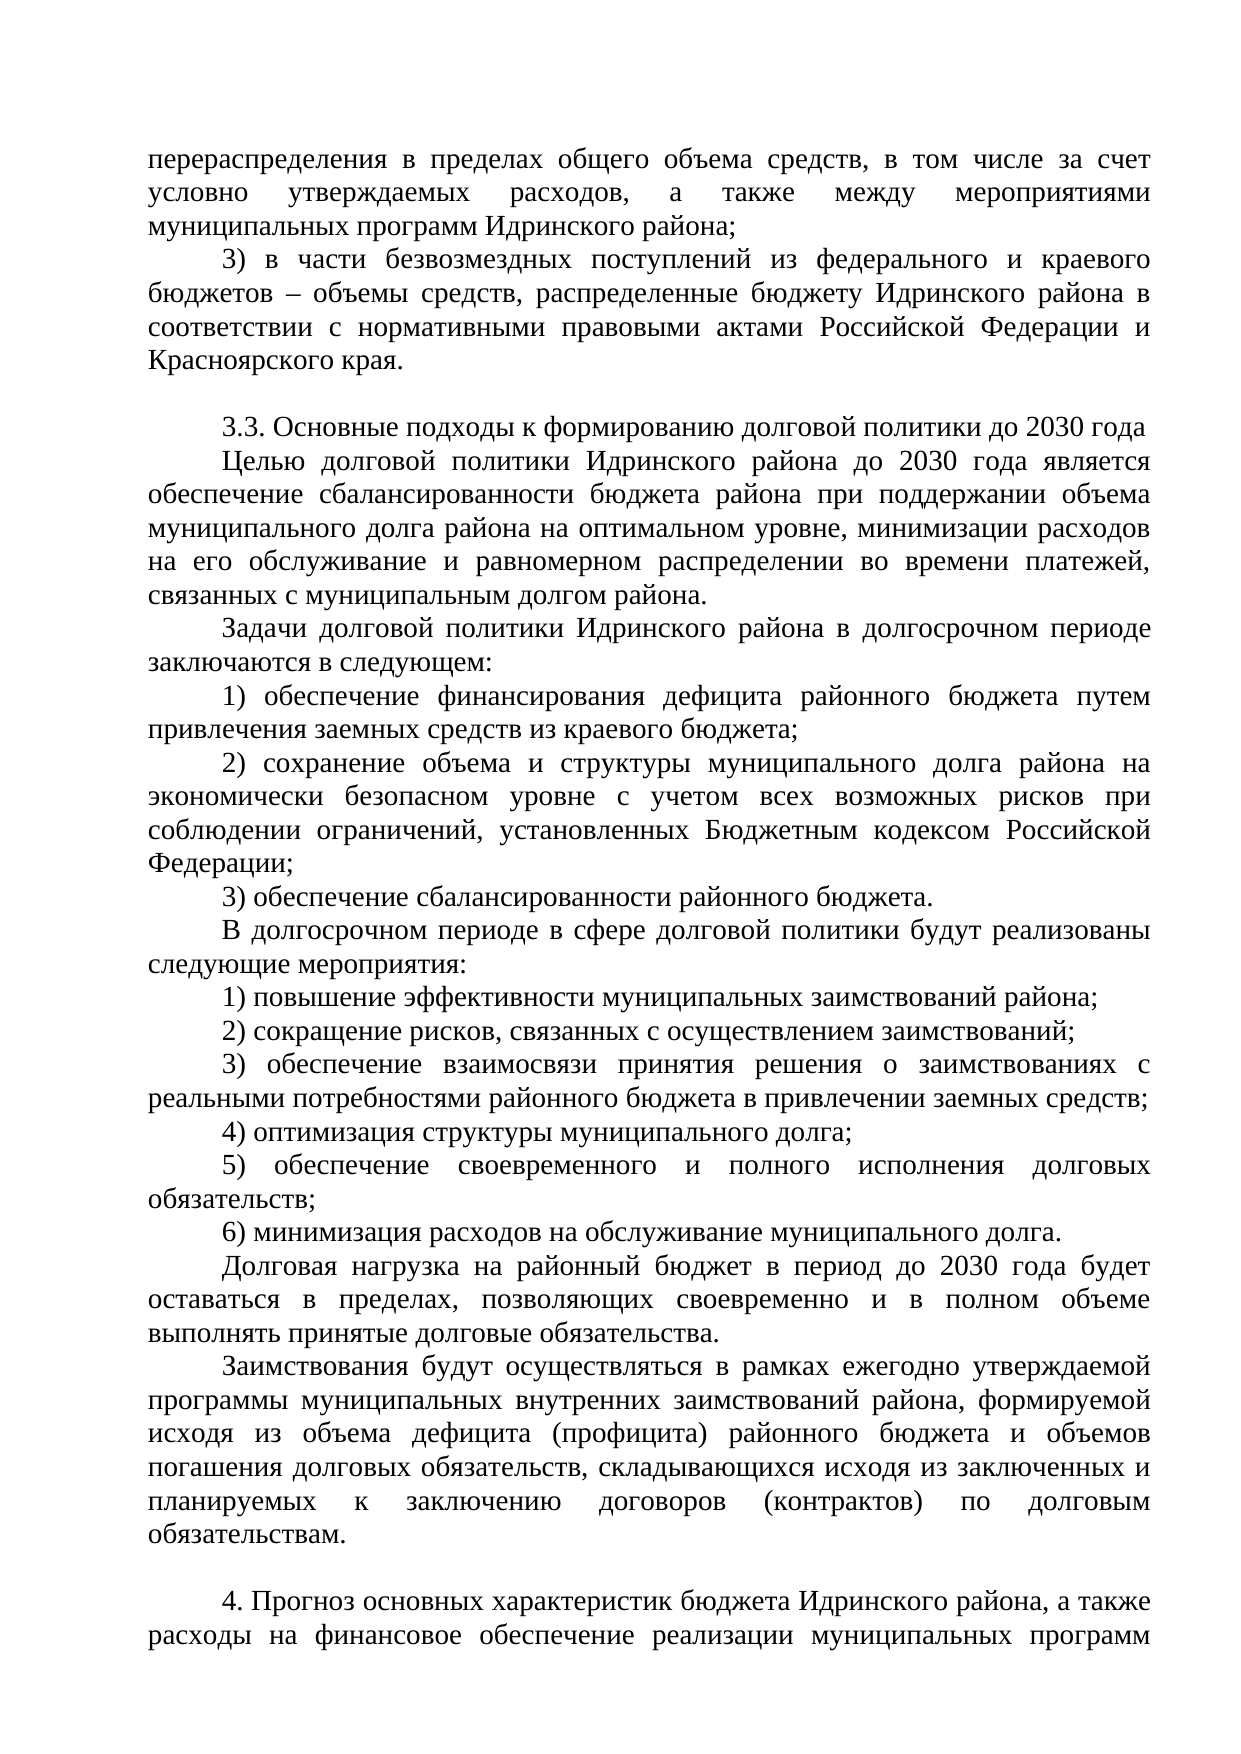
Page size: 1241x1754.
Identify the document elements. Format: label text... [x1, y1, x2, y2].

text Целью долговой политики Идринского района до 2030 года является обеспечение сбалансированности бюджета района при поддержании объема муниципального долга района на оптимальном уровне, минимизации расходов на его обслуживание и равномерном распределении во времени платежей, связанных с муниципальным долгом района. [148, 443, 1152, 611]
text 1) повышение эффективности муниципальных заимствований района; [148, 979, 1152, 1013]
text 5) обеспечение своевременного и полного исполнения долговых обязательств; [148, 1147, 1152, 1214]
text 6) минимизация расходов на обслуживание муниципального долга. [148, 1214, 1152, 1248]
text 3) обеспечение взаимосвязи принятия решения о заимствованиях с реальными потребностями районного бюджета в привлечении заемных средств; [148, 1047, 1152, 1114]
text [148, 141, 1152, 242]
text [148, 1583, 1152, 1650]
text 2) сохранение объема и структуры муниципального долга района на экономически безопасном уровне с учетом всех возможных рисков при соблюдении ограничений, установленных Бюджетным кодексом Российской Федерации; [148, 745, 1152, 879]
text 3) в части безвозмездных поступлений из федерального и краевого бюджетов – объемы средств, распределенные бюджету Идринского района в соответствии с нормативными правовыми актами Российской Федерации и Красноярского края. [148, 242, 1152, 376]
text В долгосрочном периоде в сфере долговой политики будут реализованы следующие мероприятия: [148, 912, 1152, 979]
text 4) оптимизация структуры муниципального долга; [148, 1114, 1152, 1147]
text Долговая нагрузка на районный бюджет в период до 2030 года будет оставаться в пределах, позволяющих своевременно и в полном объеме выполнять принятые долговые обязательства. [148, 1248, 1152, 1348]
text 3) обеспечение сбалансированности районного бюджета. [148, 879, 1152, 912]
text Заимствования будут осуществляться в рамках ежегодно утверждаемой программы муниципальных внутренних заимствований района, формируемой исходя из объема дефицита (профицита) районного бюджета и объемов погашения долговых обязательств, складывающихся исходя из заключенных и планируемых к заключению договоров (контрактов) по долговым обязательствам. [148, 1348, 1152, 1550]
text 2) сокращение рисков, связанных с осуществлением заимствований; [148, 1013, 1152, 1047]
text Задачи долговой политики Идринского района в долгосрочном периоде заключаются в следующем: [148, 611, 1152, 678]
text 1) обеспечение финансирования дефицита районного бюджета путем привлечения заемных средств из краевого бюджета; [148, 678, 1152, 745]
text 3.3. Основные подходы к формированию долговой политики до 2030 года [148, 409, 1152, 443]
